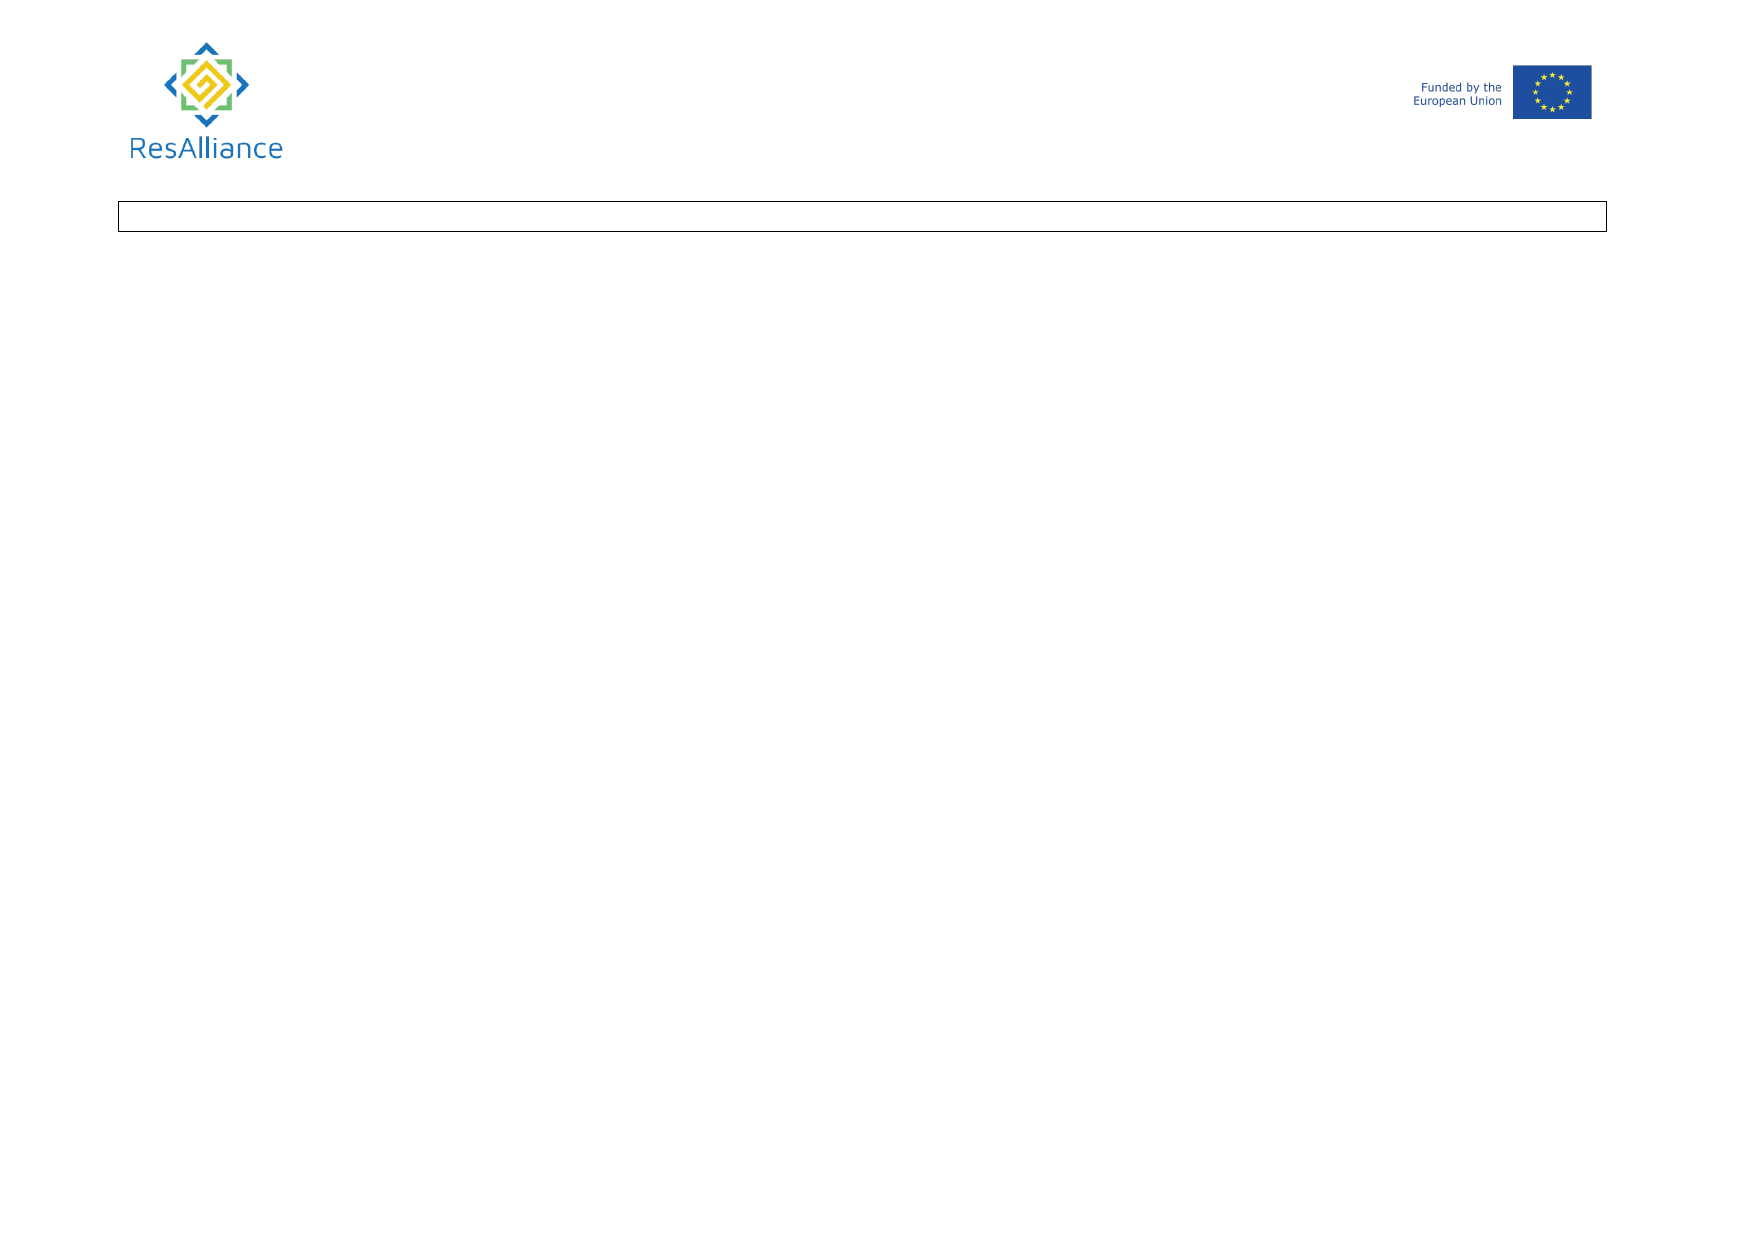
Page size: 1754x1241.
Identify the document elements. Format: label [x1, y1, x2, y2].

table_cell [119, 202, 1606, 231]
